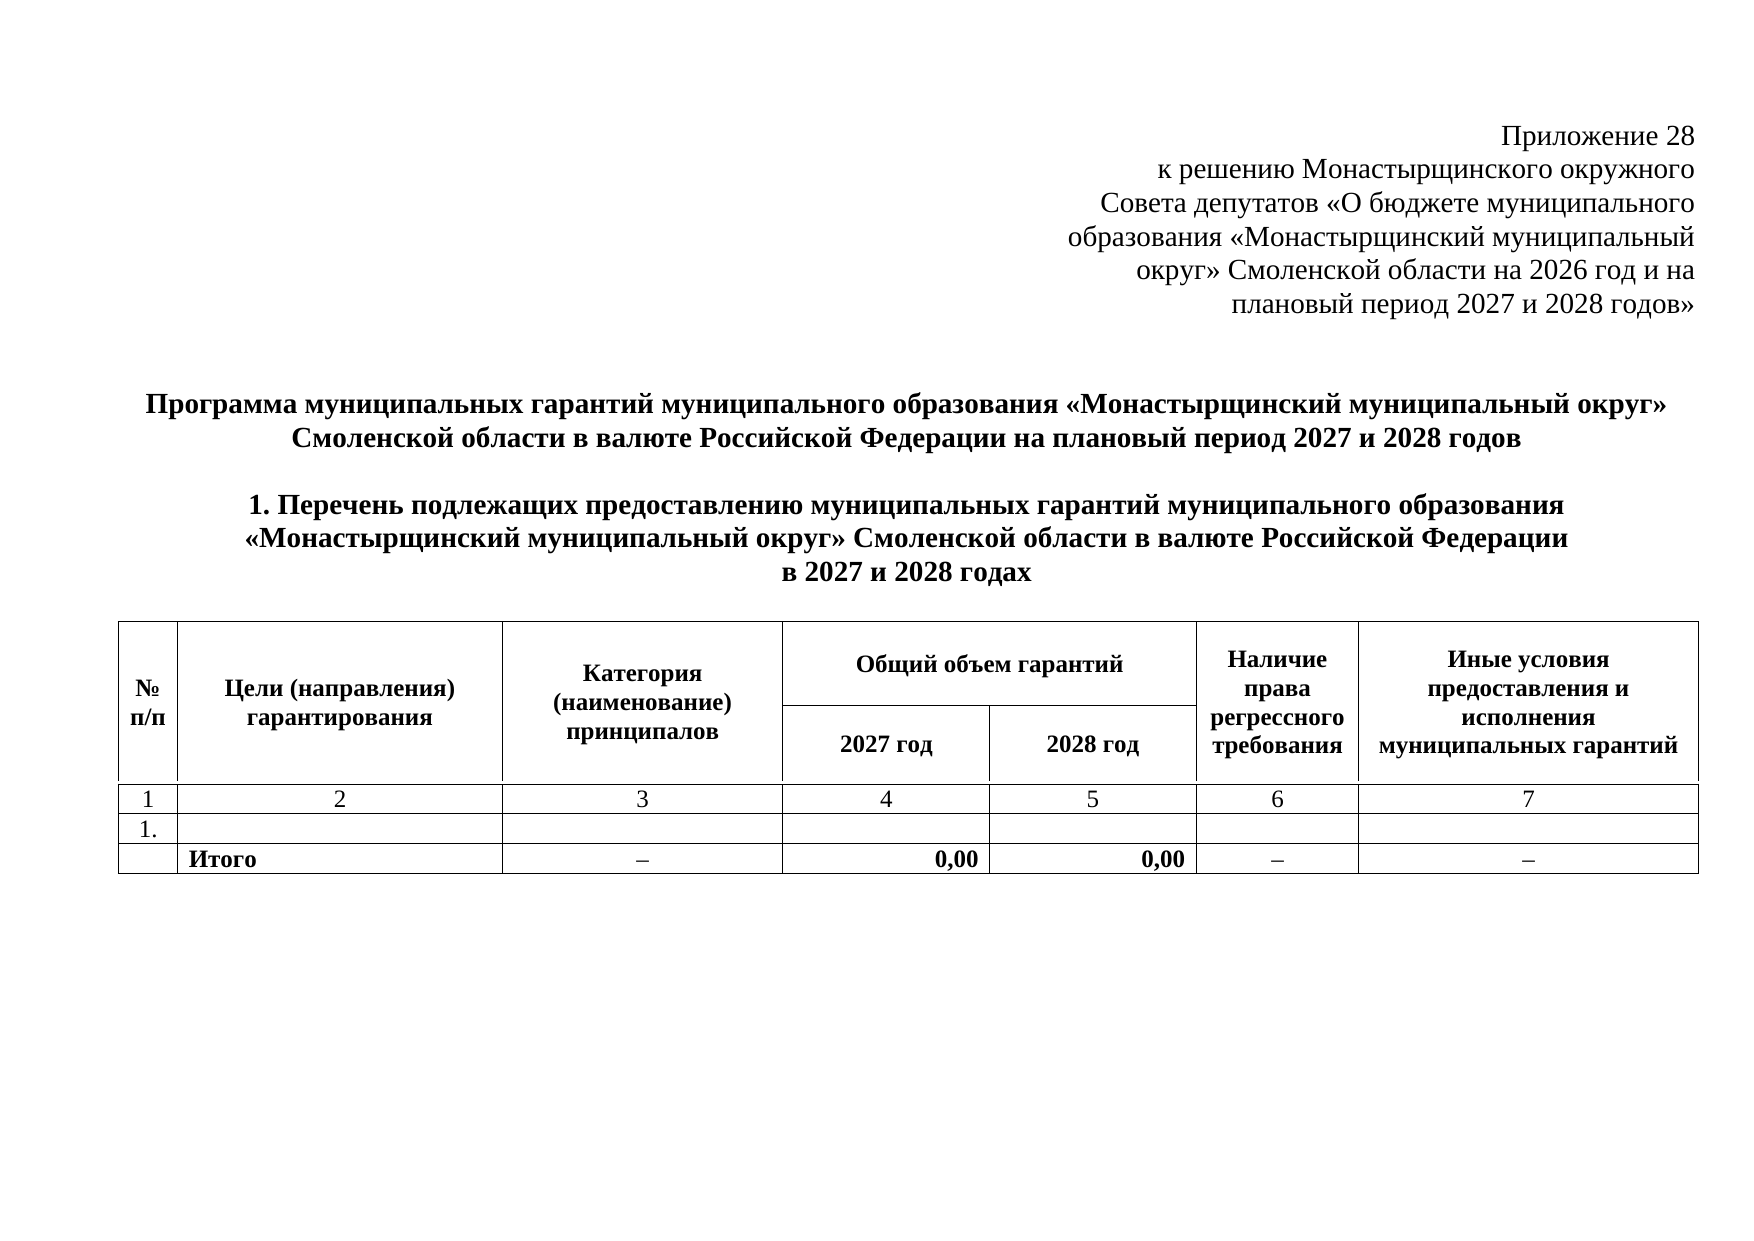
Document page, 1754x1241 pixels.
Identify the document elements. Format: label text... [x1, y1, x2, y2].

table_cell 0,00 [783, 844, 989, 873]
text к решению Монастырщинского окружного [148, 152, 1695, 185]
text 1. Перечень подлежащих предоставлению муниципальных гарантий муниципального образования «Монастырщинский муниципальный округ» Смоленской области в валюте Российской Федерации [118, 487, 1695, 554]
text округ» Смоленской области на 2026 год и на [148, 252, 1695, 286]
table_header Цели (направления) гарантирования [178, 622, 502, 781]
table_cell 2027 год [783, 706, 989, 781]
table_cell – [1359, 844, 1698, 873]
table_header 2 [178, 785, 502, 813]
table_header Иные условия предоставления и исполнения муниципальных гарантий [1359, 622, 1698, 781]
table_header Категория (наименование) принципалов [503, 622, 782, 781]
table_cell [178, 814, 502, 843]
table_cell [1197, 814, 1358, 843]
table_header 4 [783, 785, 989, 813]
table_cell [1359, 814, 1698, 843]
table_cell Итого [178, 844, 502, 873]
table_header Наличие права регрессного требования [1197, 622, 1358, 781]
text в 2027 и 2028 годах [118, 554, 1695, 588]
text Программа муниципальных гарантий муниципального образования «Монастырщинский муниципальный округ» Смоленской области в валюте Российской Федерации на плановый период 2027 и 2028 годов [118, 386, 1695, 453]
table_header 6 [1197, 785, 1358, 813]
table_cell – [1197, 844, 1358, 873]
table_header 7 [1359, 785, 1698, 813]
table_cell – [503, 844, 782, 873]
table_header 3 [503, 785, 782, 813]
table_cell 1. [119, 814, 177, 843]
table_cell [119, 844, 177, 873]
table_cell 2028 год [990, 706, 1196, 781]
text Совета депутатов «О бюджете муниципального [148, 185, 1695, 219]
text Приложение 28 [118, 118, 1695, 152]
table_header 5 [990, 785, 1196, 813]
text образования «Монастырщинский муниципальный [148, 219, 1695, 252]
table_cell [990, 814, 1196, 843]
text плановый период 2027 и 2028 годов» [148, 286, 1695, 319]
table_cell [783, 814, 989, 843]
table_header 1 [119, 785, 177, 813]
table_header Общий объем гарантий [783, 622, 1196, 705]
table_header № п/п [119, 622, 177, 781]
table_cell 0,00 [990, 844, 1196, 873]
table_cell [503, 814, 782, 843]
